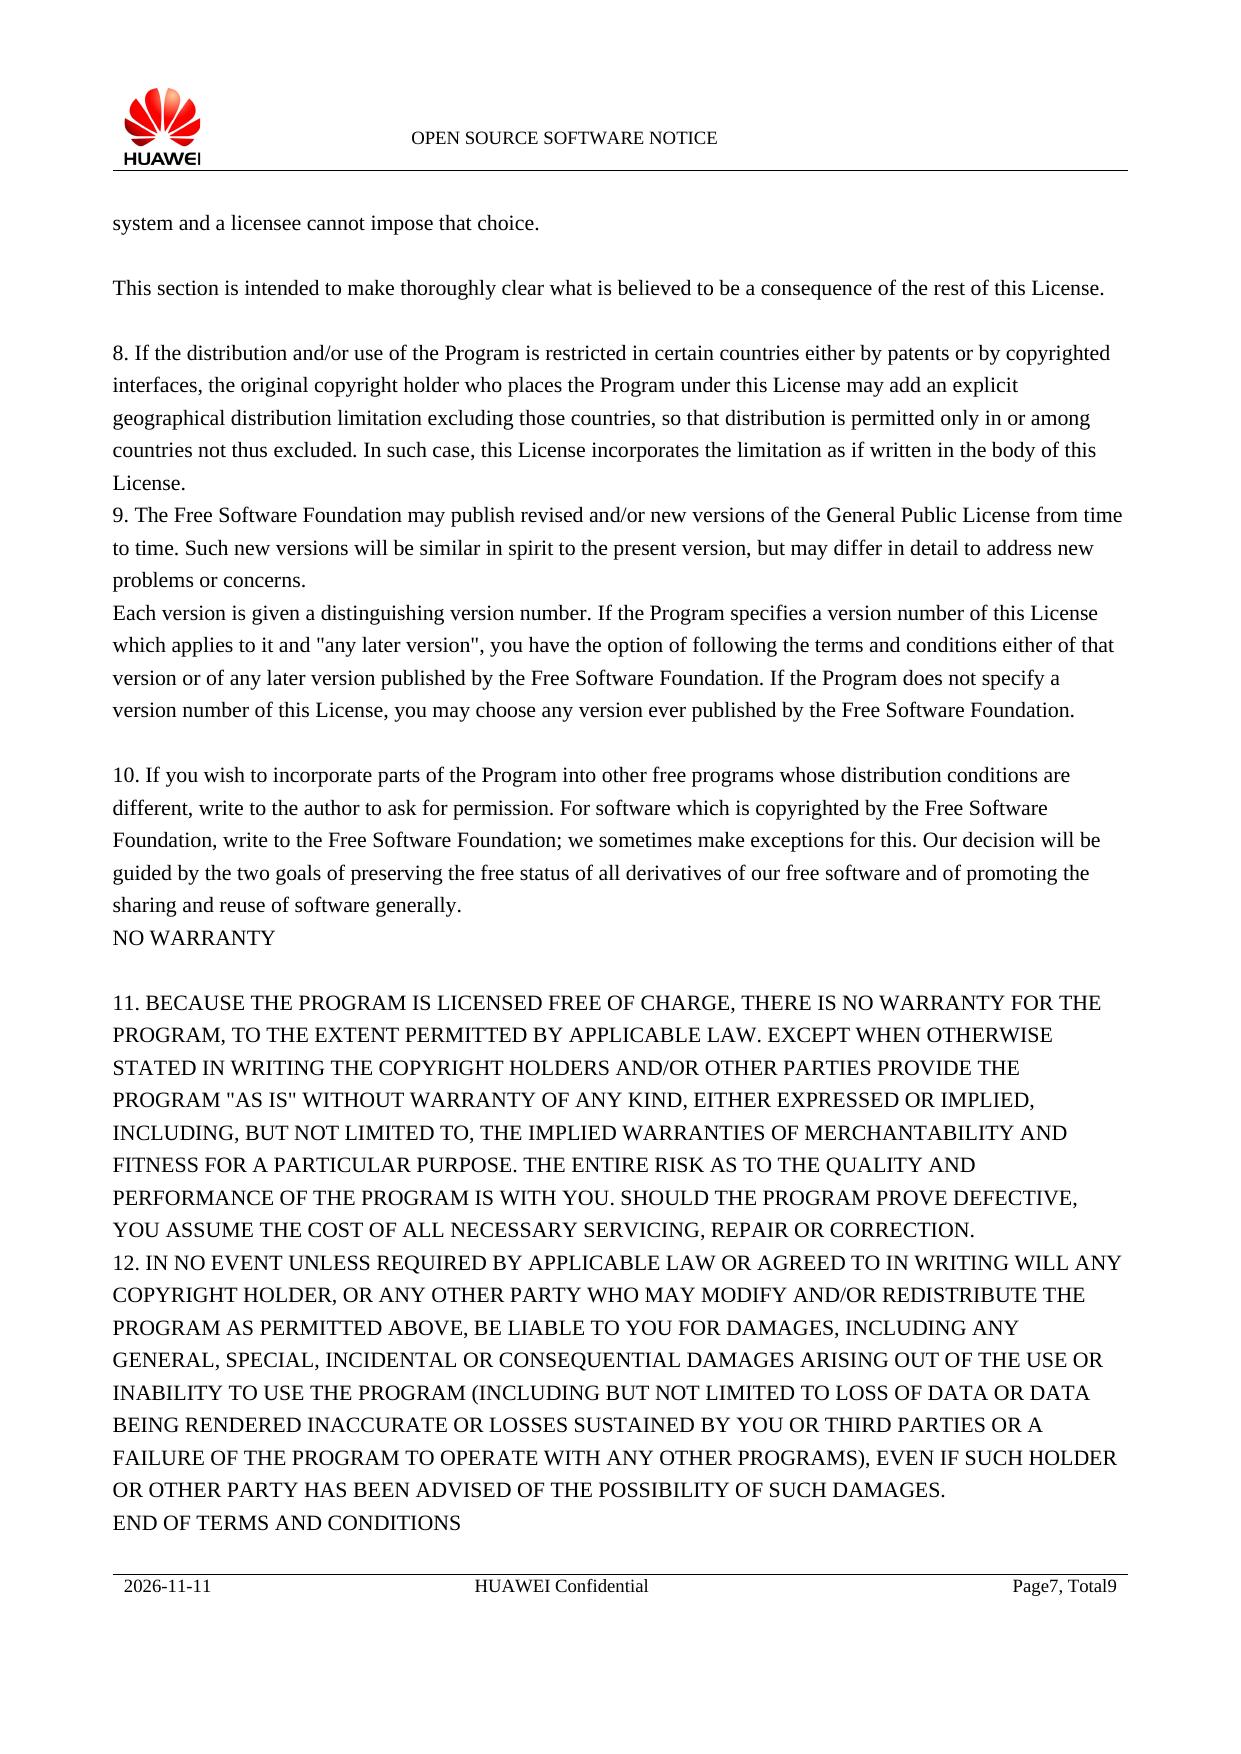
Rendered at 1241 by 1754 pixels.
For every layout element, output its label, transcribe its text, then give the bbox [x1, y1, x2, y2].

picture [124, 88, 201, 165]
